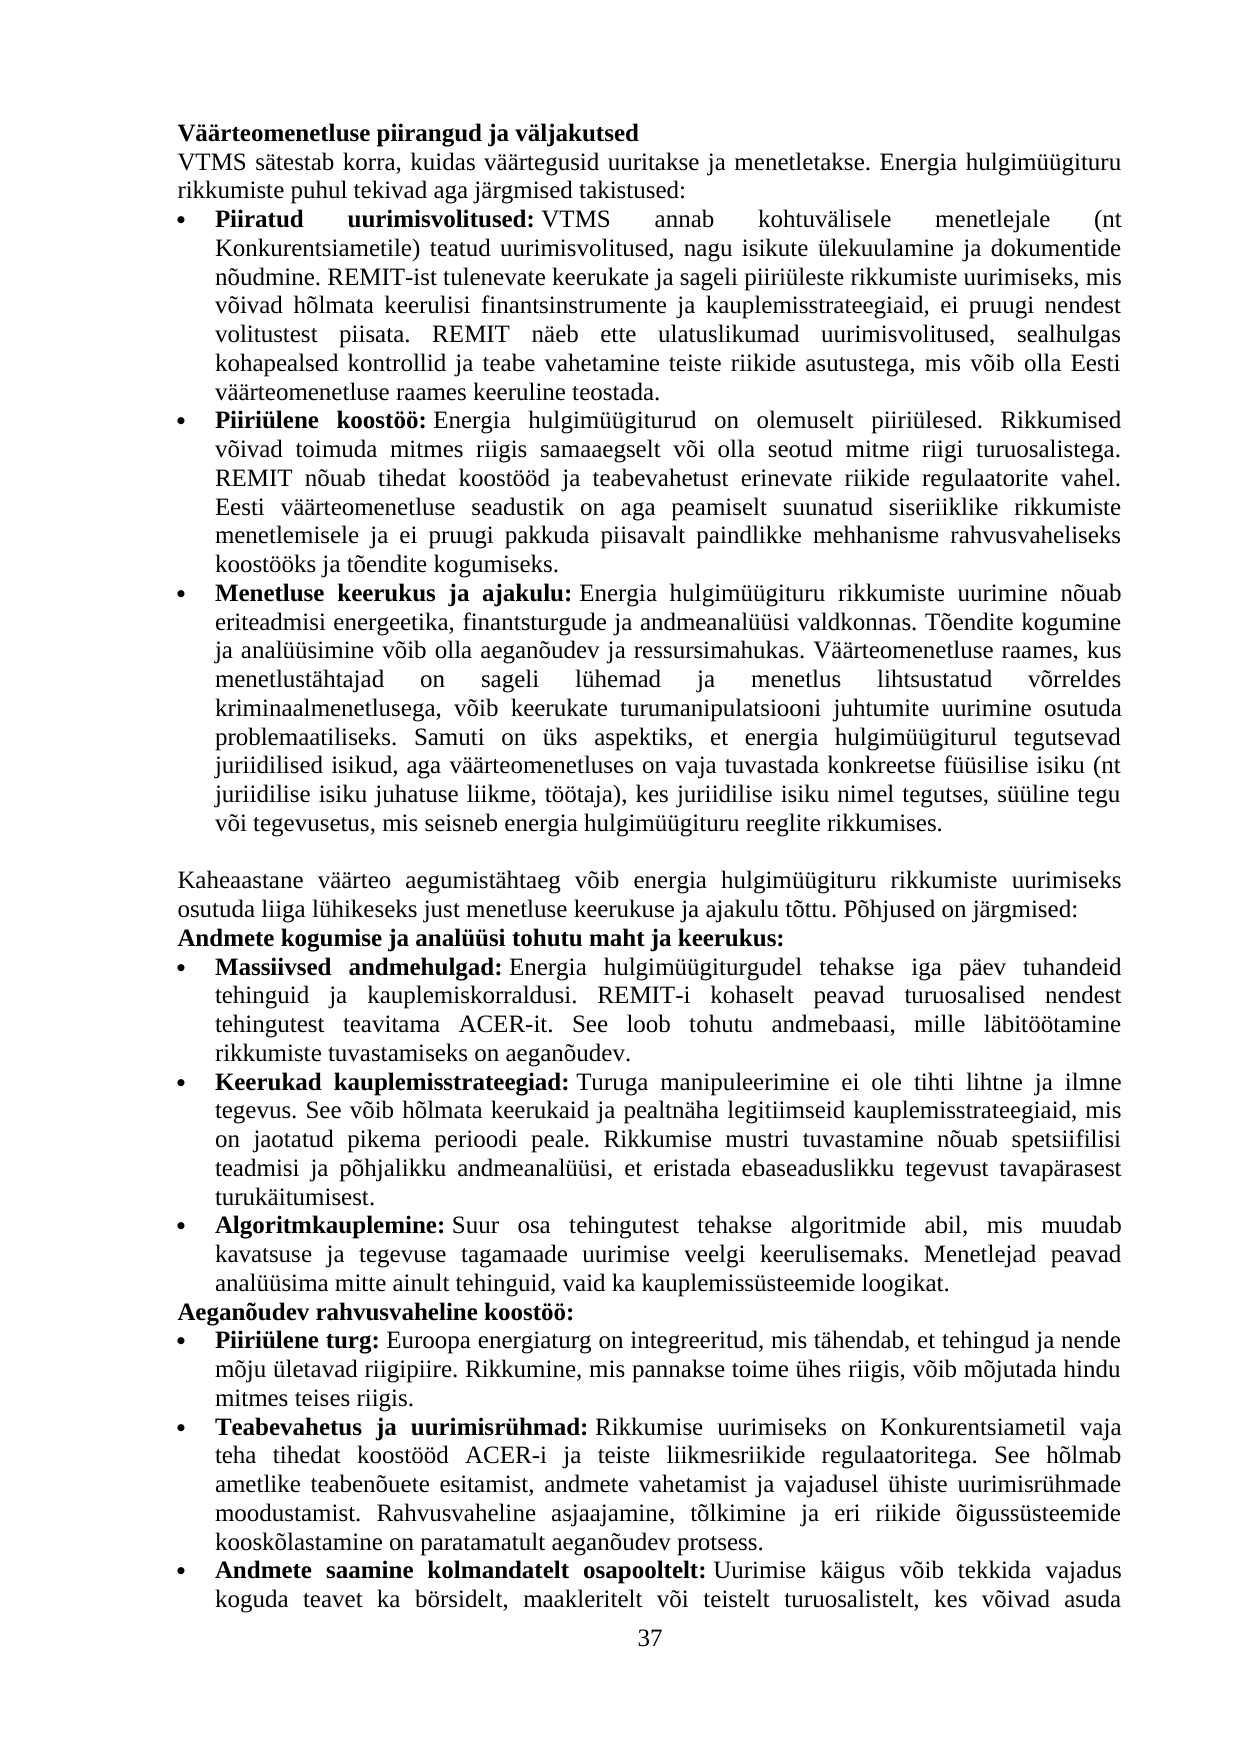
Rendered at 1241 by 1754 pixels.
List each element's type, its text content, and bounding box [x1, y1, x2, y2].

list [177, 1556, 1122, 1613]
list Menetluse keerukus ja ajakulu: Energia hulgimüügituru rikkumiste uurimine nõuab eriteadmisi energeetika, finantsturgude ja andmeanalüüsi valdkonnas. Tõendite kogumine ja analüüsimine võib olla aeganõudev ja ressursimahukas. Väärteomenetluse raames, kus menetlustähtajad on sageli lühemad ja menetlus lihtsustatud võrreldes kriminaalmenetlusega, võib keerukate turumanipulatsiooni juhtumite uurimine osutuda problemaatiliseks. Samuti on üks aspektiks, et energia hulgimüügiturul tegutsevad juriidilised isikud, aga väärteomenetluses on vaja tuvastada konkreetse füüsilise isiku (nt juriidilise isiku juhatuse liikme, töötaja), kes juriidilise isiku nimel tegutses, süüline tegu või tegevusetus, mis seisneb energia hulgimüügituru reeglite rikkumises. [177, 578, 1122, 837]
list Massiivsed andmehulgad: Energia hulgimüügiturgudel tehakse iga päev tuhandeid tehinguid ja kauplemiskorraldusi. REMIT-i kohaselt peavad turuosalised nendest tehingutest teavitama ACER-it. See loob tohutu andmebaasi, mille läbitöötamine rikkumiste tuvastamiseks on aeganõudev. [177, 952, 1122, 1067]
text Andmete kogumise ja analüüsi tohutu maht ja keerukus: [177, 923, 1122, 952]
list Algoritmkauplemine: Suur osa tehingutest tehakse algoritmide abil, mis muudab kavatsuse ja tegevuse tagamaade uurimise veelgi keerulisemaks. Menetlejad peavad analüüsima mitte ainult tehinguid, vaid ka kauplemissüsteemide loogikat. [177, 1211, 1122, 1297]
text Väärteomenetluse piirangud ja väljakutsed [177, 118, 1122, 147]
text VTMS sätestab korra, kuidas väärtegusid uuritakse ja menetletakse. Energia hulgimüügituru rikkumiste puhul tekivad aga järgmised takistused: [177, 147, 1122, 204]
text Aeganõudev rahvusvaheline koostöö: [177, 1297, 1122, 1326]
list Piiriülene koostöö: Energia hulgimüügiturud on olemuselt piiriülesed. Rikkumised võivad toimuda mitmes riigis samaaegselt või olla seotud mitme riigi turuosalistega. REMIT nõuab tihedat koostööd ja teabevahetust erinevate riikide regulaatorite vahel. Eesti väärteomenetluse seadustik on aga peamiselt suunatud siseriiklike rikkumiste menetlemisele ja ei pruugi pakkuda piisavalt paindlikke mehhanisme rahvusvaheliseks koostööks ja tõendite kogumiseks. [177, 406, 1122, 578]
list Teabevahetus ja uurimisrühmad: Rikkumise uurimiseks on Konkurentsiametil vaja teha tihedat koostööd ACER-i ja teiste liikmesriikide regulaatoritega. See hõlmab ametlike teabenõuete esitamist, andmete vahetamist ja vajadusel ühiste uurimisrühmade moodustamist. Rahvusvaheline asjaajamine, tõlkimine ja eri riikide õigussüsteemide kooskõlastamine on paratamatult aeganõudev protsess. [177, 1412, 1122, 1556]
list Piiriülene turg: Euroopa energiaturg on integreeritud, mis tähendab, et tehingud ja nende mõju ületavad riigipiire. Rikkumine, mis pannakse toime ühes riigis, võib mõjutada hindu mitmes teises riigis. [177, 1326, 1122, 1412]
list Piiratud uurimisvolitused: VTMS annab kohtuvälisele menetlejale (nt Konkurentsiametile) teatud uurimisvolitused, nagu isikute ülekuulamine ja dokumentide nõudmine. REMIT-ist tulenevate keerukate ja sageli piiriüleste rikkumiste uurimiseks, mis võivad hõlmata keerulisi finantsinstrumente ja kauplemisstrateegiaid, ei pruugi nendest volitustest piisata. REMIT näeb ette ulatuslikumad uurimisvolitused, sealhulgas kohapealsed kontrollid ja teabe vahetamine teiste riikide asutustega, mis võib olla Eesti väärteomenetluse raames keeruline teostada. [177, 204, 1122, 406]
list Keerukad kauplemisstrateegiad: Turuga manipuleerimine ei ole tihti lihtne ja ilmne tegevus. See võib hõlmata keerukaid ja pealtnäha legitiimseid kauplemisstrateegiaid, mis on jaotatud pikema perioodi peale. Rikkumise mustri tuvastamine nõuab spetsiifilisi teadmisi ja põhjalikku andmeanalüüsi, et eristada ebaseaduslikku tegevust tavapärasest turukäitumisest. [177, 1067, 1122, 1211]
text Kaheaastane väärteo aegumistähtaeg võib energia hulgimüügituru rikkumiste uurimiseks osutuda liiga lühikeseks just menetluse keerukuse ja ajakulu tõttu. Põhjused on järgmised: [177, 866, 1122, 923]
